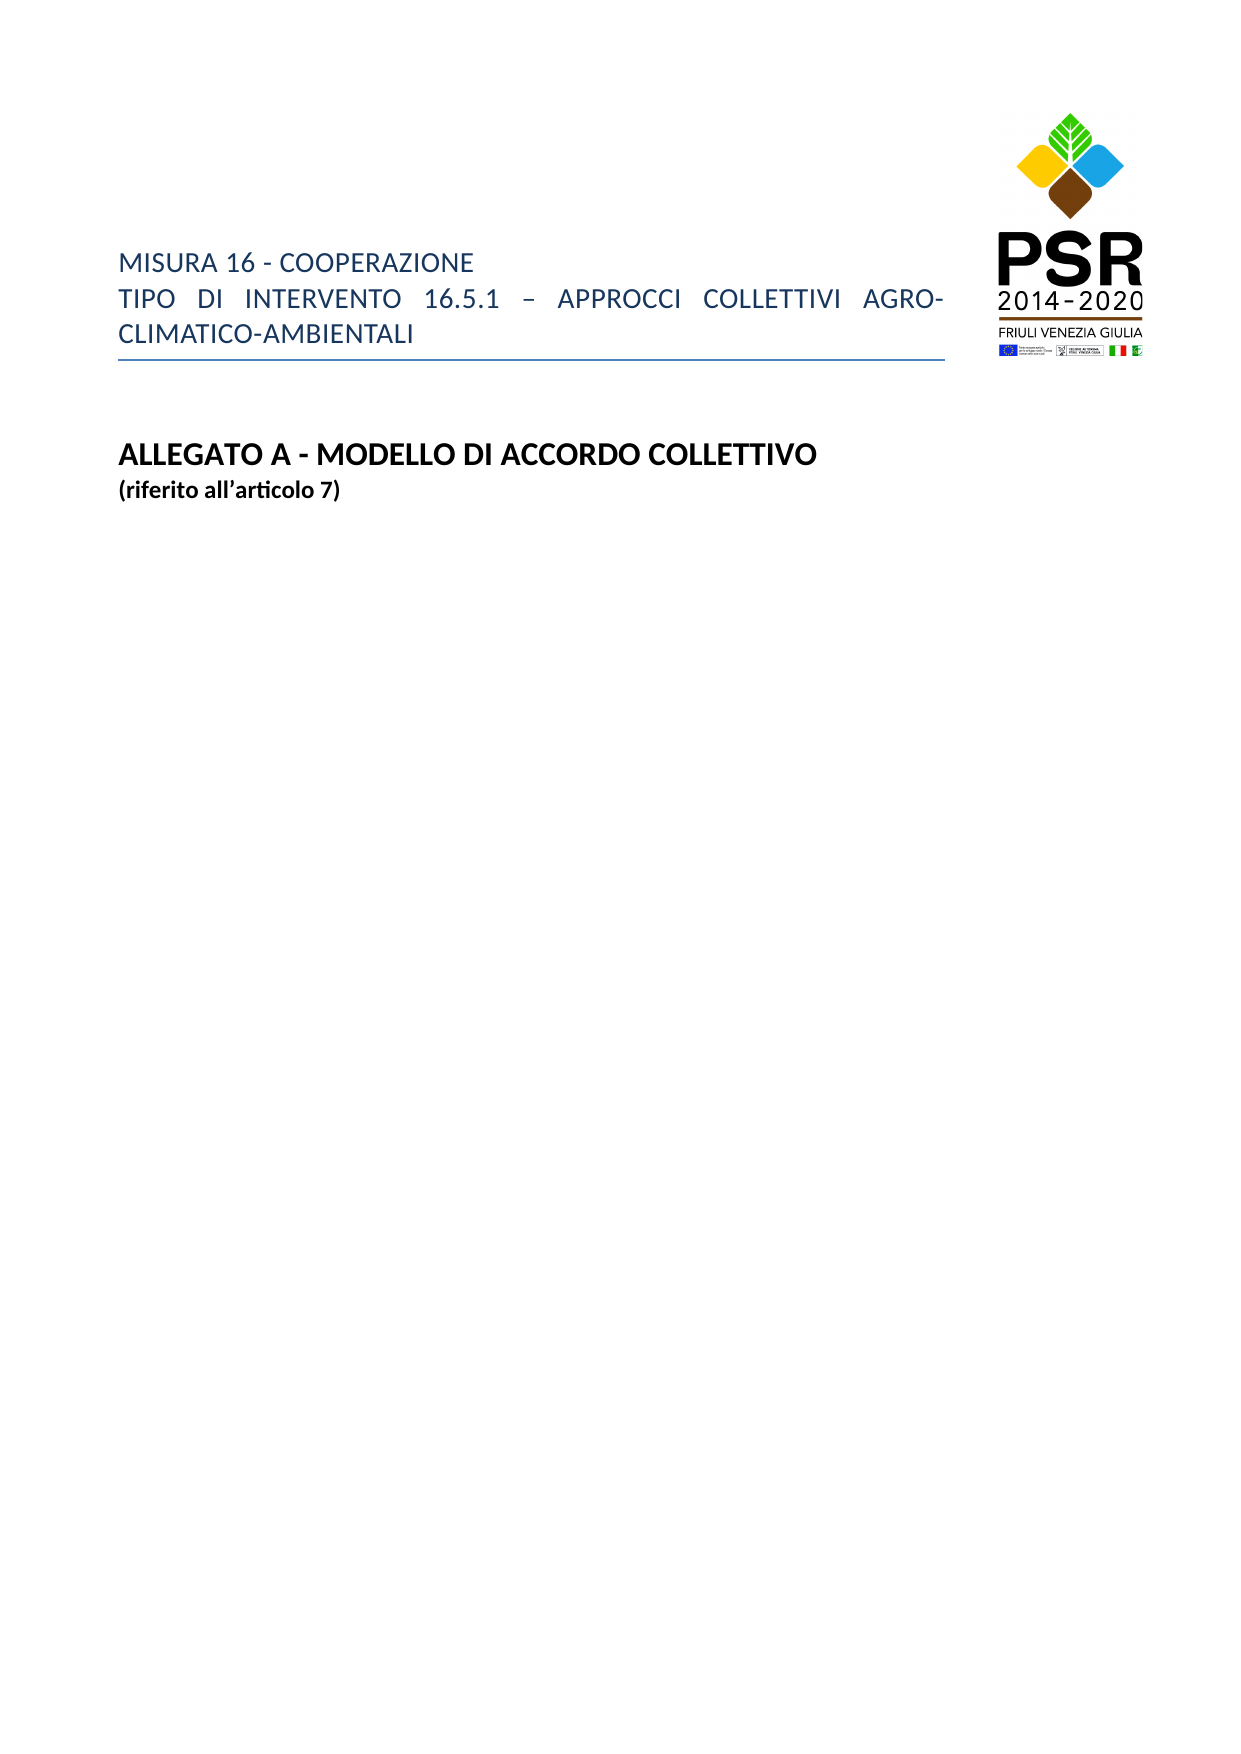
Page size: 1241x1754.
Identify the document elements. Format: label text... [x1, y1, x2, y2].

text ALLEGATO A - MODELLO DI ACCORDO COLLETTIVO [118, 433, 1122, 474]
picture [998, 113, 1143, 356]
title MISURA 16 - COOPERAZIONE [118, 244, 945, 280]
title TIPO DI INTERVENTO 16.5.1 – APPROCCI COLLETTIVI AGRO-CLIMATICO-AMBIENTALI [118, 280, 945, 359]
text (riferito all’articolo 7) [118, 474, 1122, 504]
